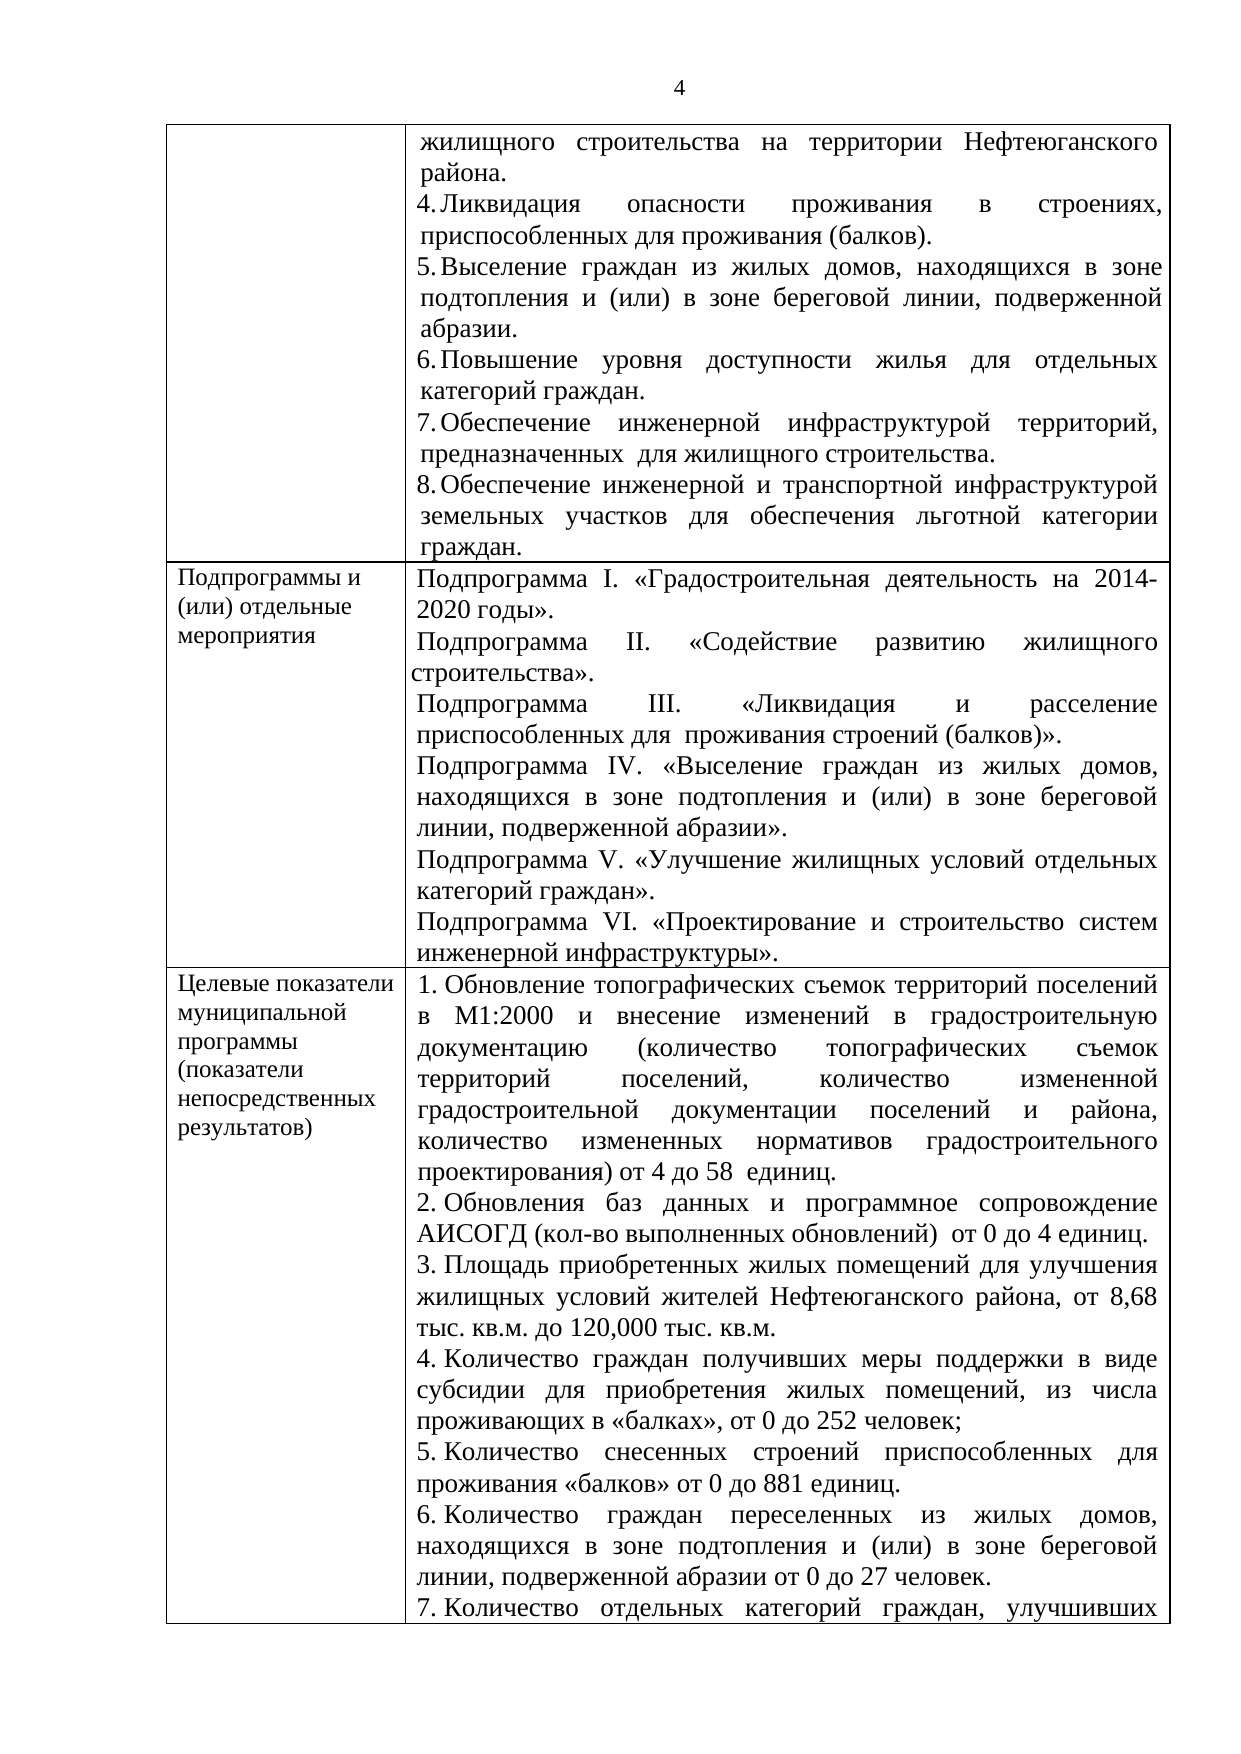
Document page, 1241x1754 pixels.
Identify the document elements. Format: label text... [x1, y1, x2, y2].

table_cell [167, 125, 405, 561]
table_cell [406, 125, 1169, 561]
table_cell Подпрограмма I. «Градостроительная деятельность на 2014-2020 годы». Подпрограмма II. «Содействие развитию жилищного строительства». Подпрограмма III. «Ликвидация и расселение приспособленных для проживания строений (балков)». Подпрограмма IV. «Выселение граждан из жилых домов, находящихся в зоне подтопления и (или) в зоне береговой линии, подверженной абразии». Подпрограмма V. «Улучшение жилищных условий отдельных категорий граждан». Подпрограмма VI. «Проектирование и строительство систем инженерной инфраструктуры». [406, 563, 1169, 967]
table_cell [406, 968, 1169, 1622]
table_cell Подпрограммы и (или) отдельные мероприятия [167, 563, 405, 967]
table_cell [167, 968, 405, 1622]
